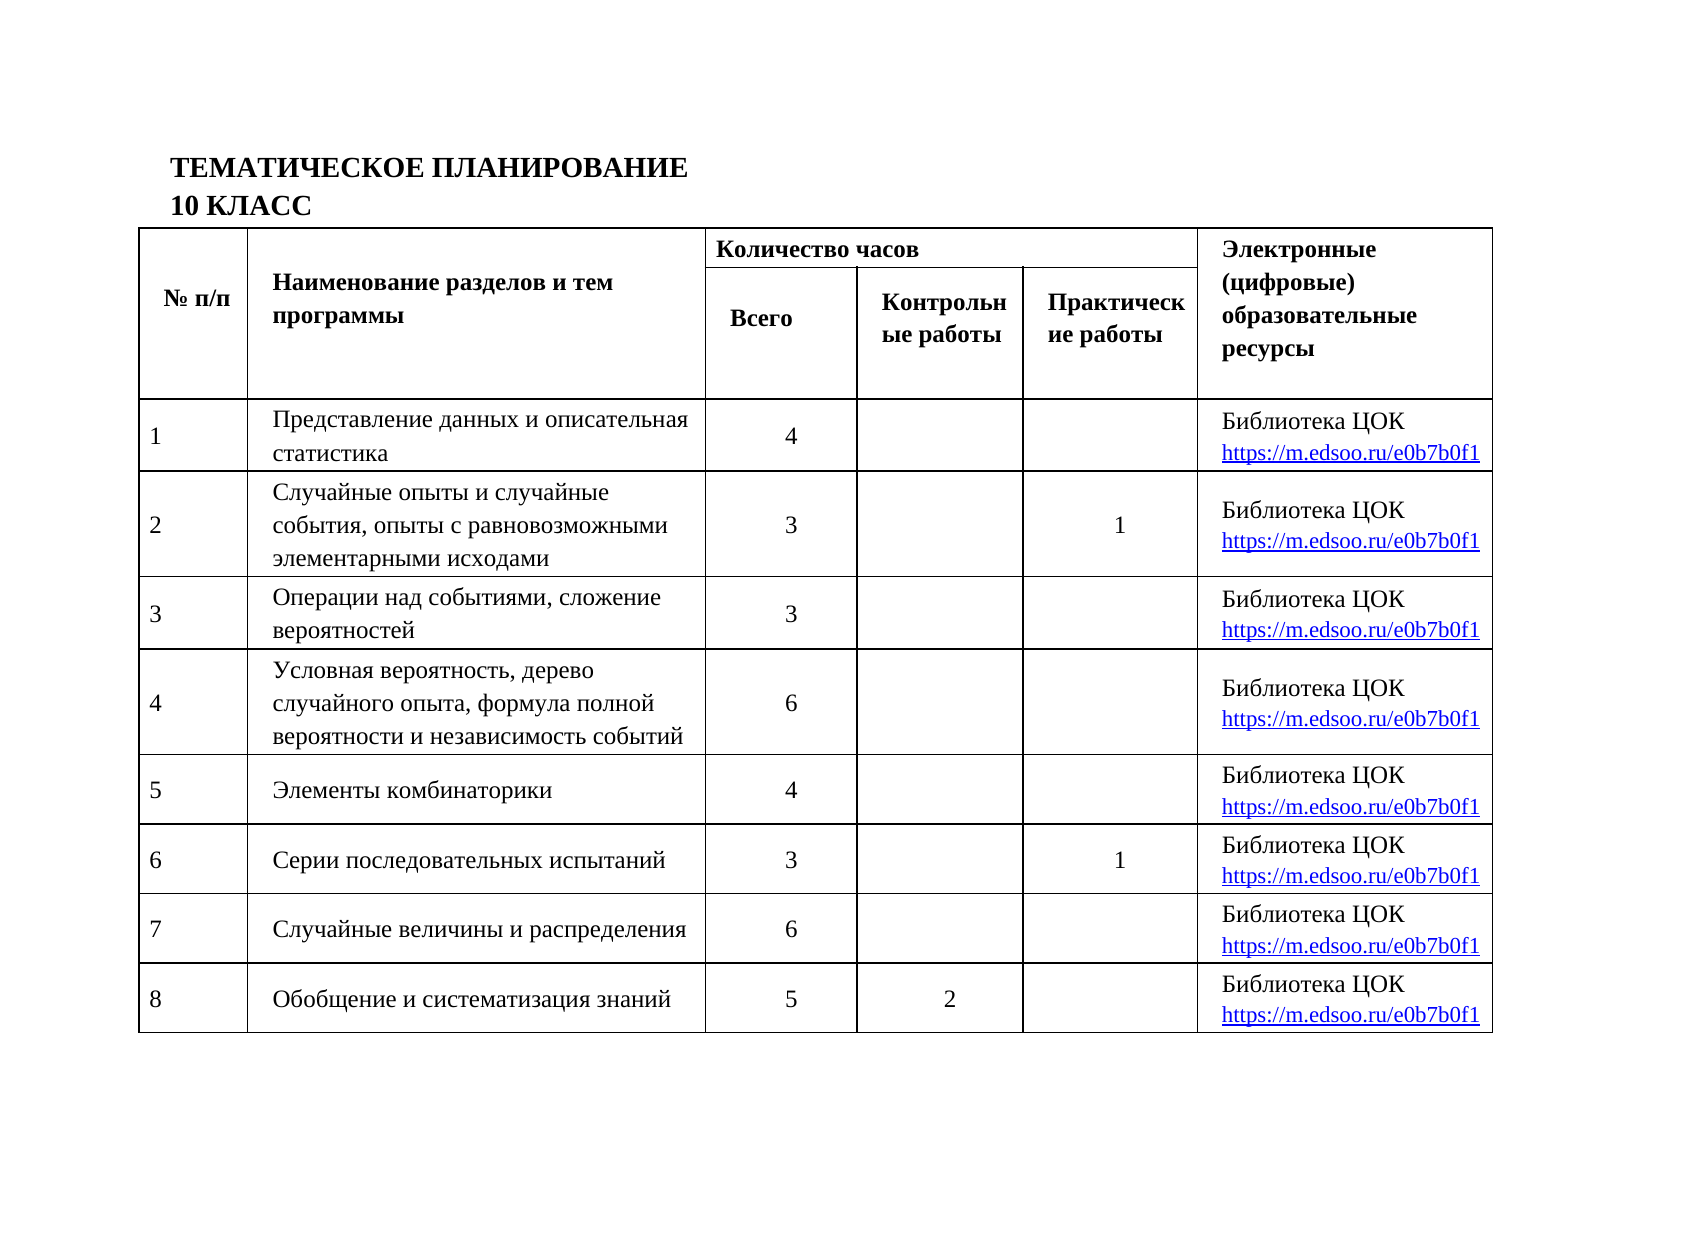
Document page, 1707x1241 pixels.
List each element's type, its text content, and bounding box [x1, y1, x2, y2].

table_cell 3 [140, 577, 247, 648]
table_cell 4 [706, 400, 856, 470]
table_header № п/п [140, 229, 247, 398]
table_cell [1024, 894, 1197, 962]
table_cell Библиотека ЦОК https://m.edsoo.ru/e0b7b0f1 [1198, 577, 1492, 648]
table_cell [1024, 755, 1197, 823]
table_cell Операции над событиями, сложение вероятностей [248, 577, 705, 648]
table_cell Библиотека ЦОК https://m.edsoo.ru/e0b7b0f1 [1198, 964, 1492, 1032]
table_cell Обобщение и систематизация знаний [248, 964, 705, 1032]
table_cell Элементы комбинаторики [248, 755, 705, 823]
text 10 КЛАСС [162, 188, 1557, 222]
table_cell Библиотека ЦОК https://m.edsoo.ru/e0b7b0f1 [1198, 650, 1492, 753]
table_cell [1024, 650, 1197, 753]
table_cell [858, 472, 1022, 576]
table_cell 5 [706, 964, 856, 1032]
table_cell Практические работы [1024, 268, 1197, 398]
table_cell 4 [706, 755, 856, 823]
text ТЕМАТИЧЕСКОЕ ПЛАНИРОВАНИЕ [162, 150, 1557, 183]
table_cell 1 [1024, 472, 1197, 576]
table_cell Контрольные работы [858, 268, 1022, 398]
table_cell Представление данных и описательная статистика [248, 400, 705, 470]
table_cell 2 [140, 472, 247, 576]
table_cell 6 [706, 650, 856, 753]
table_cell 6 [140, 825, 247, 893]
table_cell [858, 894, 1022, 962]
table_cell Серии последовательных испытаний [248, 825, 705, 893]
table_cell [1024, 400, 1197, 470]
table_cell Библиотека ЦОК https://m.edsoo.ru/e0b7b0f1 [1198, 825, 1492, 893]
table_cell 5 [140, 755, 247, 823]
table_cell [1024, 964, 1197, 1032]
table_header Электронные (цифровые) образовательные ресурсы [1198, 229, 1492, 398]
table_cell [858, 650, 1022, 753]
table_cell Случайные величины и распределения [248, 894, 705, 962]
table_cell Библиотека ЦОК https://m.edsoo.ru/e0b7b0f1 [1198, 894, 1492, 962]
table_cell 1 [1024, 825, 1197, 893]
table_cell Библиотека ЦОК https://m.edsoo.ru/e0b7b0f1 [1198, 472, 1492, 576]
table_cell Библиотека ЦОК https://m.edsoo.ru/e0b7b0f1 [1198, 400, 1492, 470]
table_cell Библиотека ЦОК https://m.edsoo.ru/e0b7b0f1 [1198, 755, 1492, 823]
table_cell 7 [140, 894, 247, 962]
table_cell [858, 825, 1022, 893]
table_cell Условная вероятность, дерево случайного опыта, формула полной вероятности и независимость событий [248, 650, 705, 753]
table_cell 1 [140, 400, 247, 470]
table_cell [1024, 577, 1197, 648]
table_cell [858, 577, 1022, 648]
table_header Количество часов [706, 229, 1197, 266]
table_cell 3 [706, 577, 856, 648]
table_cell Случайные опыты и случайные события, опыты с равновозможными элементарными исходами [248, 472, 705, 576]
table_cell 4 [140, 650, 247, 753]
table_cell [858, 400, 1022, 470]
table_header Наименование разделов и тем программы [248, 229, 705, 398]
table_cell 3 [706, 825, 856, 893]
table_cell 6 [706, 894, 856, 962]
table_cell [858, 755, 1022, 823]
table_cell Всего [706, 268, 856, 398]
table_cell 3 [706, 472, 856, 576]
table_cell 8 [140, 964, 247, 1032]
table_cell 2 [858, 964, 1022, 1032]
